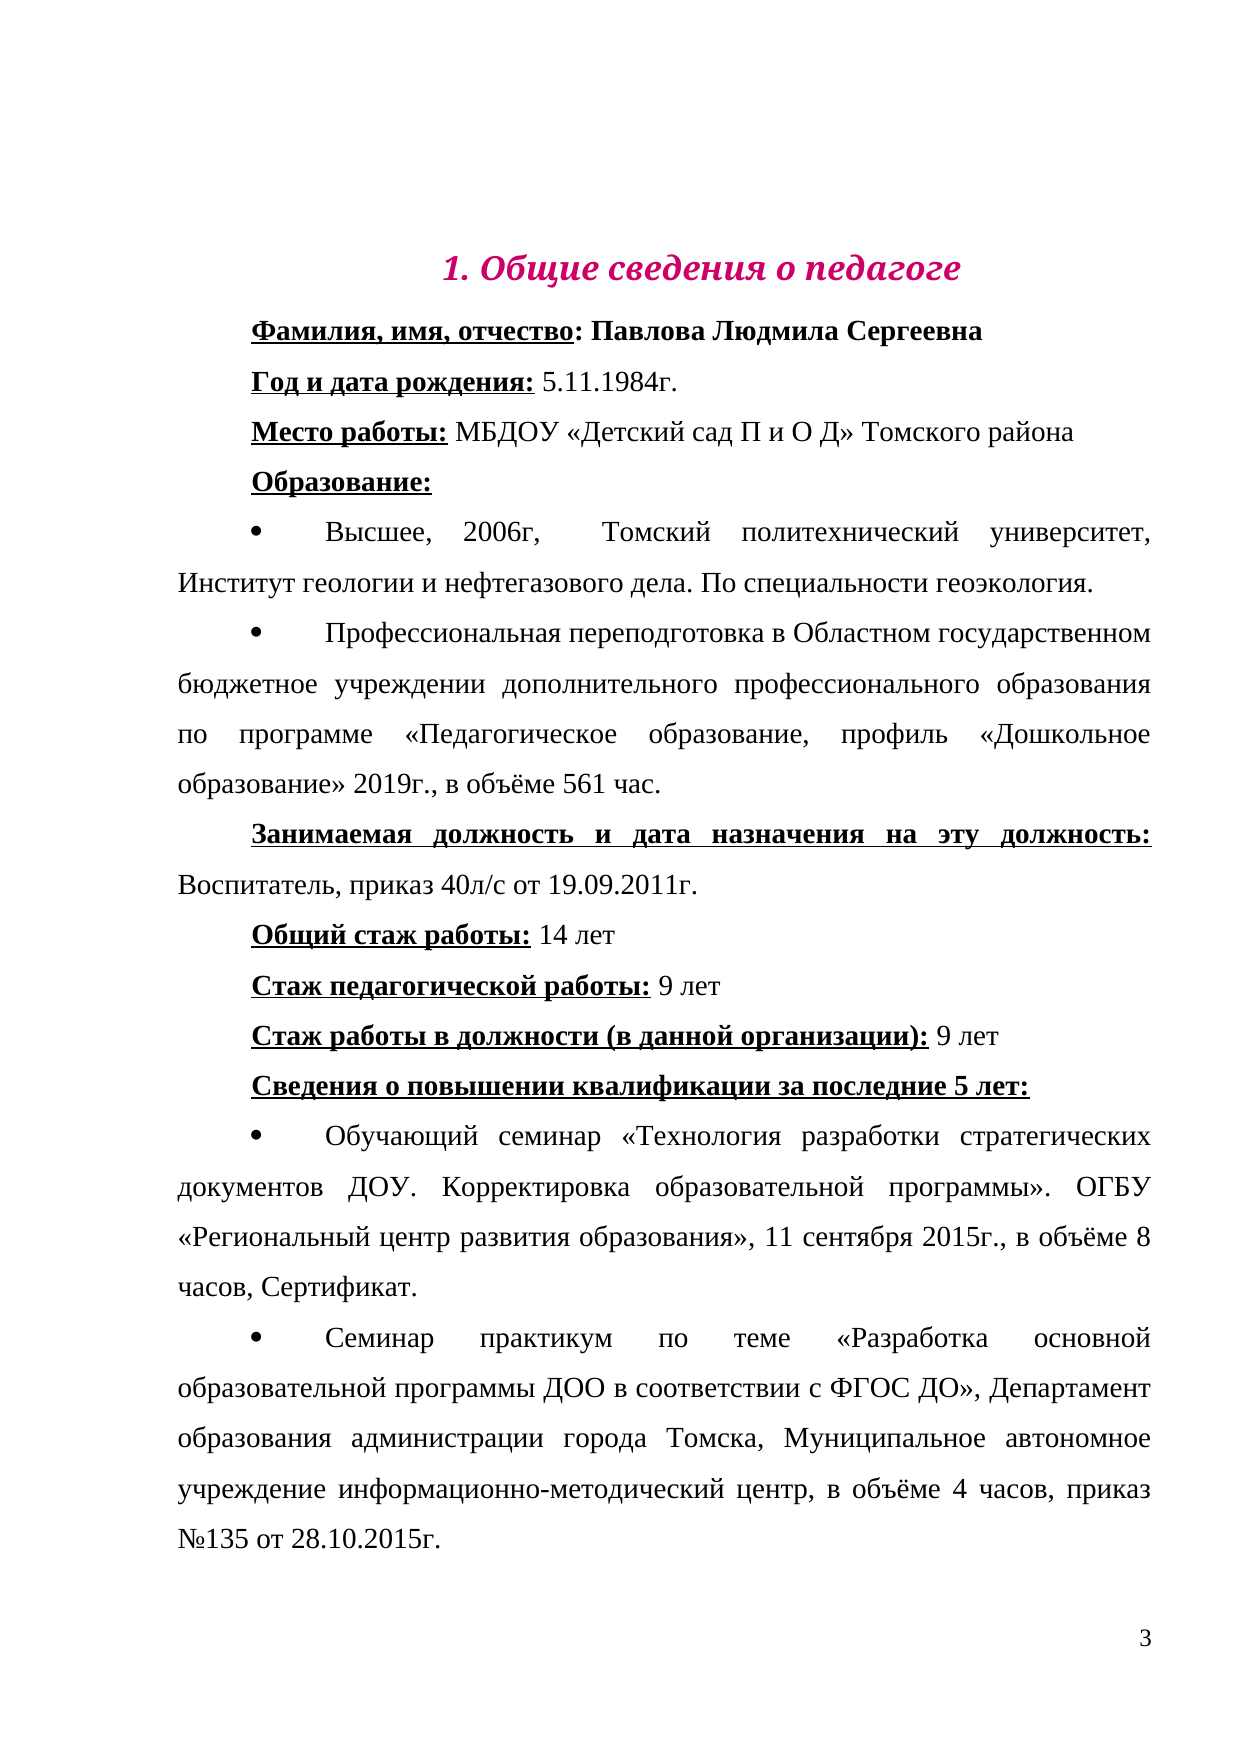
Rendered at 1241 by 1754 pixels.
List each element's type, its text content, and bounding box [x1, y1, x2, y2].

text Фамилия, имя, отчество: Павлова Людмила Сергеевна [177, 313, 1152, 347]
text Образование: [177, 464, 1152, 498]
text Занимаемая должность и дата назначения на эту должность: Воспитатель, приказ 40л/с от 19.09.2011г. [177, 817, 1152, 901]
text Стаж педагогической работы: 9 лет [177, 968, 1152, 1001]
list Профессиональная переподготовка в Областном государственном бюджетное учреждении дополнительного профессионального образования по программе «Педагогическое образование, профиль «Дошкольное образование» 2019г., в объёме 561 час. [177, 615, 1152, 800]
text Место работы: МБДОУ «Детский сад П и О Д» Томского района [177, 414, 1152, 447]
text Год и дата рождения: 5.11.1984г. [177, 364, 1152, 397]
list Высшее, 2006г, Томский политехнический университет, Институт геологии и нефтегазового дела. По специальности геоэкология. [177, 514, 1152, 598]
text 1. Общие сведения о педагоге [177, 245, 1152, 291]
text Общий стаж работы: 14 лет [177, 917, 1152, 951]
text Сведения о повышении квалификации за последние 5 лет: [177, 1068, 1152, 1102]
text Стаж работы в должности (в данной организации): 9 лет [177, 1018, 1152, 1051]
list Семинар практикум по теме «Разработка основной образовательной программы ДОО в соответствии с ФГОС ДО», Департамент образования администрации города Томска, Муниципальное автономное учреждение информационно-методический центр, в объёме 4 часов, приказ №135 от 28.10.2015г. [177, 1320, 1152, 1555]
list Обучающий семинар «Технология разработки стратегических документов ДОУ. Корректировка образовательной программы». ОГБУ «Региональный центр развития образования», 11 сентября 2015г., в объёме 8 часов, Сертификат. [177, 1118, 1152, 1303]
